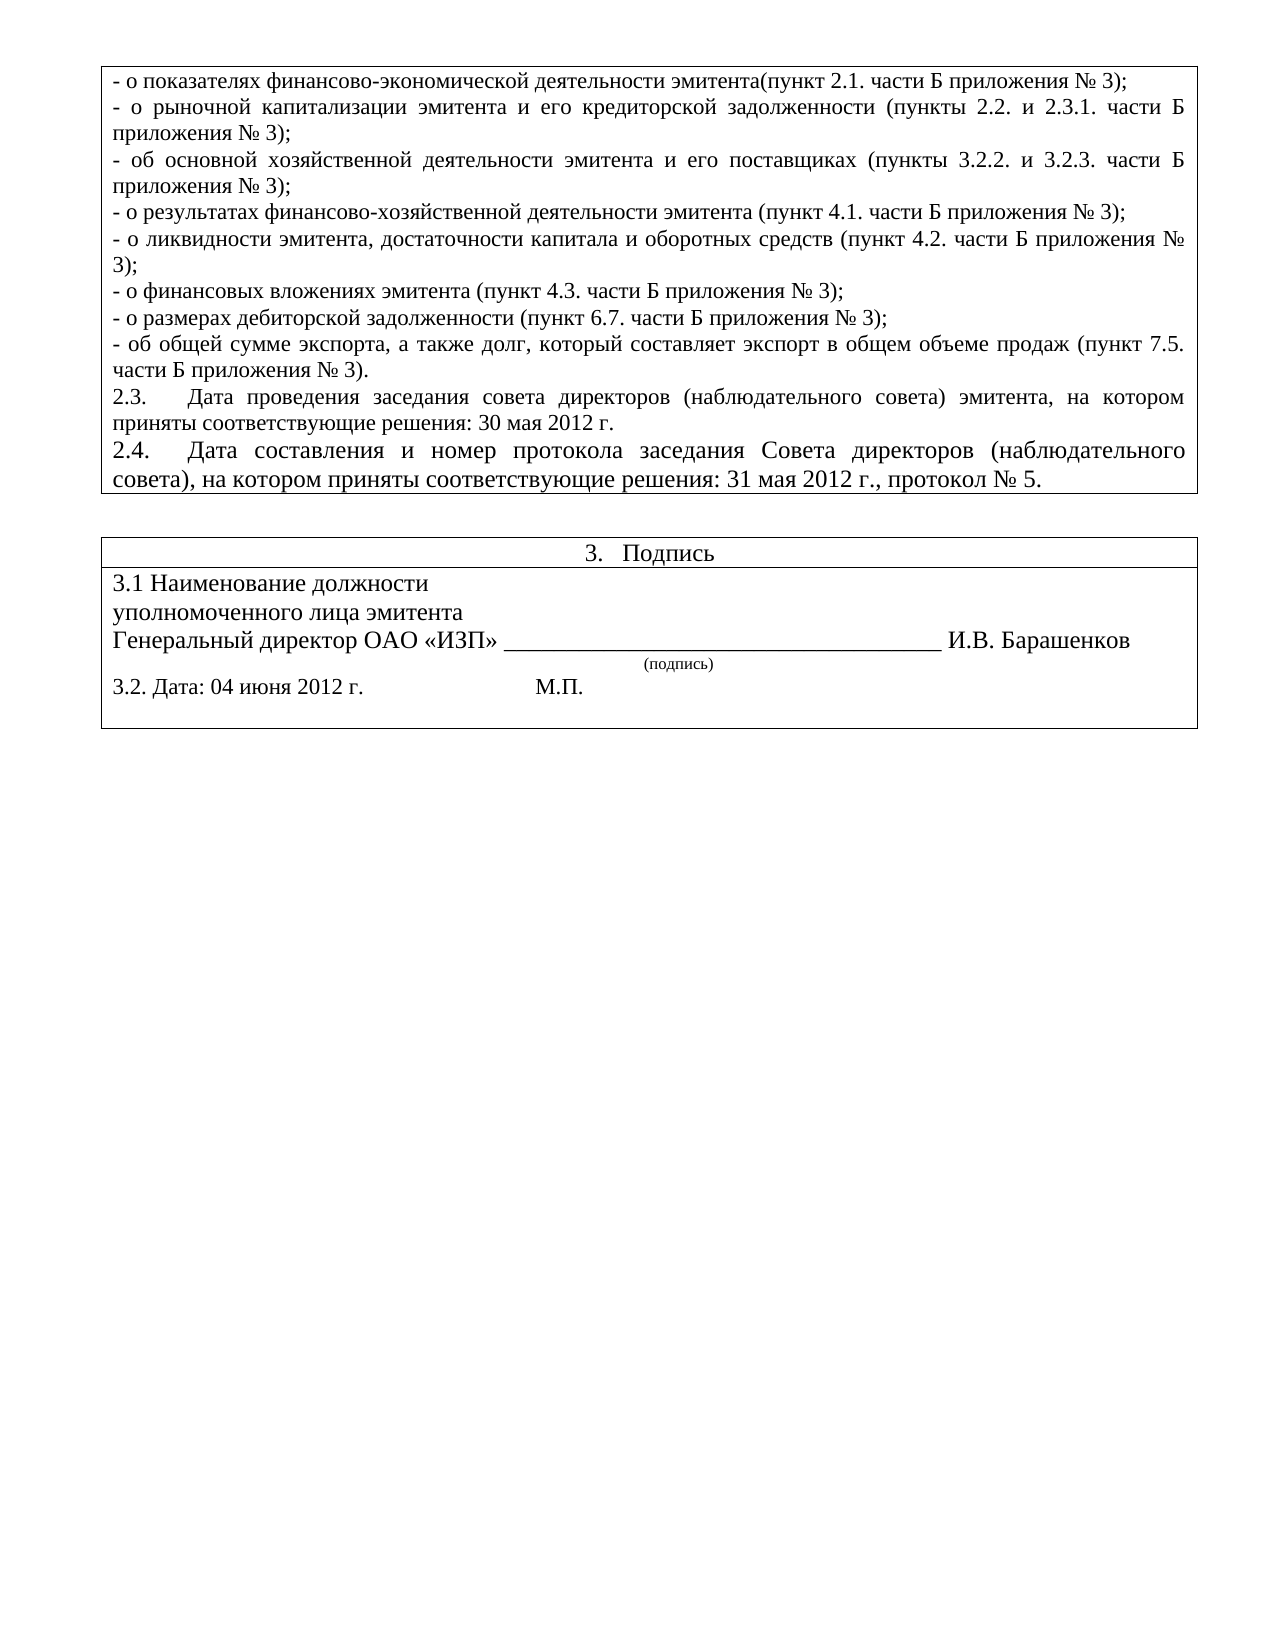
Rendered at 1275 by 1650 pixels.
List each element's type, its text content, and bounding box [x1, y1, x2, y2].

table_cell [102, 67, 1197, 493]
table_header Подпись [102, 538, 1197, 567]
table_cell 3.1 Наименование должности уполномоченного лица эмитента Генеральный директор ОАО «ИЗП» ___________________________________ И.В. Барашенков (подпись) 3.2. Дата: 04 июня 2012 г. М.П. [102, 568, 1197, 728]
